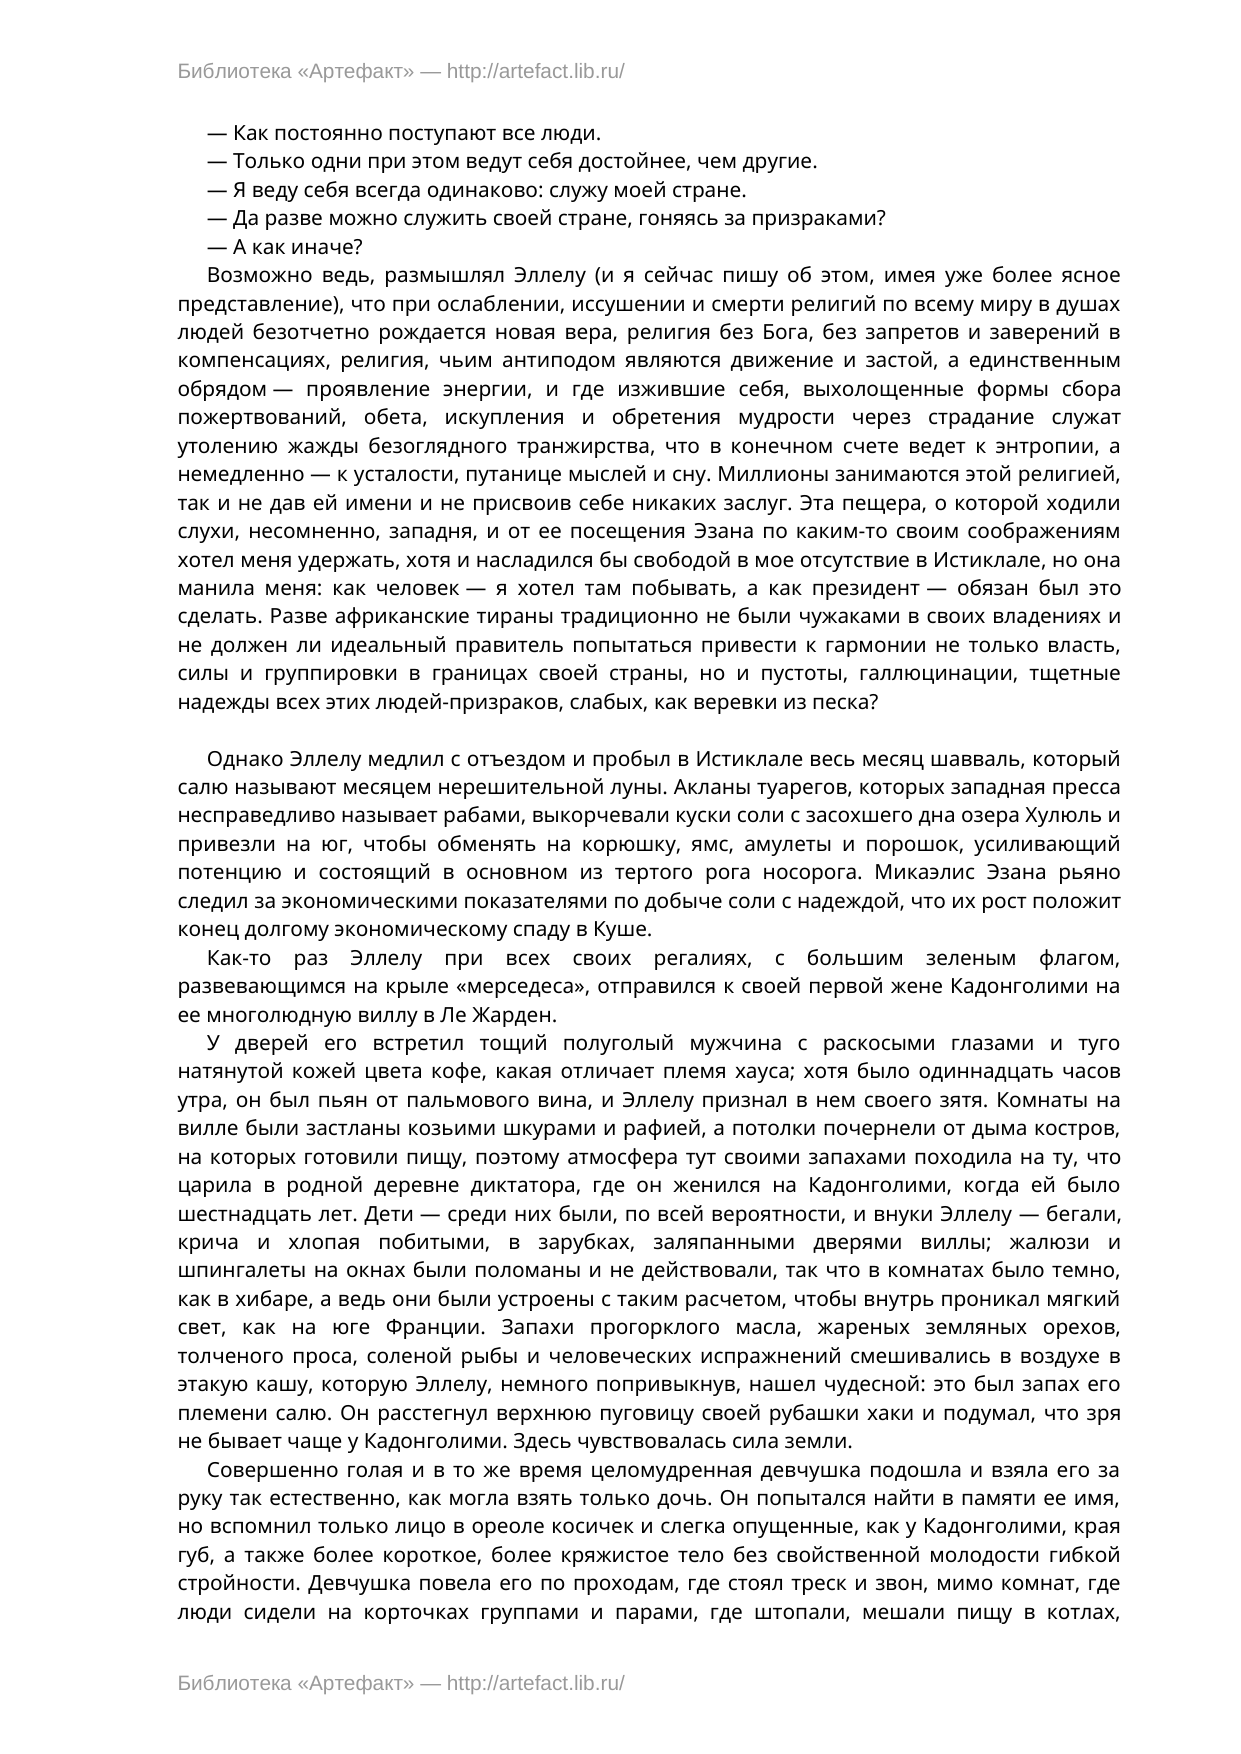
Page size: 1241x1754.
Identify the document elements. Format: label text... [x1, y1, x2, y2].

text — Я веду себя всегда одинаково: служу моей стране. [177, 175, 1122, 203]
text — Как постоянно поступают все люди. [177, 118, 1122, 147]
text — Только одни при этом ведут себя достойнее, чем другие. [177, 147, 1122, 175]
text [177, 1455, 1122, 1625]
text — Да разве можно служить своей стране, гоняясь за призраками? [177, 203, 1122, 232]
text Как-то раз Эллелу при всех своих регалиях, с большим зеленым флагом, развевающимся на крыле «мерседеса», отправился к своей первой жене Кадонголими на ее многолюдную виллу в Ле Жарден. [177, 943, 1122, 1028]
text Однако Эллелу медлил с отъездом и пробыл в Истиклале весь месяц шавваль, который салю называют месяцем нерешительной луны. Акланы туарегов, которых западная пресса несправедливо называет рабами, выкорчевали куски соли с засохшего дна озера Хулюль и привезли на юг, чтобы обменять на корюшку, ямс, амулеты и порошок, усиливающий потенцию и состоящий в основном из тертого рога носорога. Микаэлис Эзана рьяно следил за экономическими показателями по добыче соли с надеждой, что их рост положит конец долгому экономическому спаду в Куше. [177, 744, 1122, 943]
text — А как иначе? [177, 232, 1122, 260]
text У дверей его встретил тощий полуголый мужчина с раскосыми глазами и туго натянутой кожей цвета кофе, какая отличает племя хауса; хотя было одиннадцать часов утра, он был пьян от пальмового вина, и Эллелу признал в нем своего зятя. Комнаты на вилле были застланы козьими шкурами и рафией, а потолки почернели от дыма костров, на которых готовили пищу, поэтому атмосфера тут своими запахами походила на ту, что царила в родной деревне диктатора, где он женился на Кадонголими, когда ей было шестнадцать лет. Дети — среди них были, по всей вероятности, и внуки Эллелу — бегали, крича и хлопая побитыми, в зарубках, заляпанными дверями виллы; жалюзи и шпингалеты на окнах были поломаны и не действовали, так что в комнатах было темно, как в хибаре, а ведь они были устроены с таким расчетом, чтобы внутрь проникал мягкий свет, как на юге Франции. Запахи прогорклого масла, жареных земляных орехов, толченого проса, соленой рыбы и человеческих испражнений смешивались в воздухе в этакую кашу, которую Эллелу, немного попривыкнув, нашел чудесной: это был запах его племени салю. Он расстегнул верхнюю пуговицу своей рубашки хаки и подумал, что зря не бывает чаще у Кадонголими. Здесь чувствовалась сила земли. [177, 1028, 1122, 1455]
text Возможно ведь, размышлял Эллелу (и я сейчас пишу об этом, имея уже более ясное представление), что при ослаблении, иссушении и смерти религий по всему миру в душах людей безотчетно рождается новая вера, религия без Бога, без запретов и заверений в компенсациях, религия, чьим антиподом являются движение и застой, а единственным обрядом — проявление энергии, и где изжившие себя, выхолощенные формы сбора пожертвований, обета, искупления и обретения мудрости через страдание служат утолению жажды безоглядного транжирства, что в конечном счете ведет к энтропии, а немедленно — к усталости, путанице мыслей и сну. Миллионы занимаются этой религией, так и не дав ей имени и не присвоив себе никаких заслуг. Эта пещера, о которой ходили слухи, несомненно, западня, и от ее посещения Эзана по каким-то своим соображениям хотел меня удержать, хотя и насладился бы свободой в мое отсутствие в Истиклале, но она манила меня: как человек — я хотел там побывать, а как президент — обязан был это сделать. Разве африканские тираны традиционно не были чужаками в своих владениях и не должен ли идеальный правитель попытаться привести к гармонии не только власть, силы и группировки в границах своей страны, но и пустоты, галлюцинации, тщетные надежды всех этих людей-призраков, слабых, как веревки из песка? [177, 260, 1122, 715]
